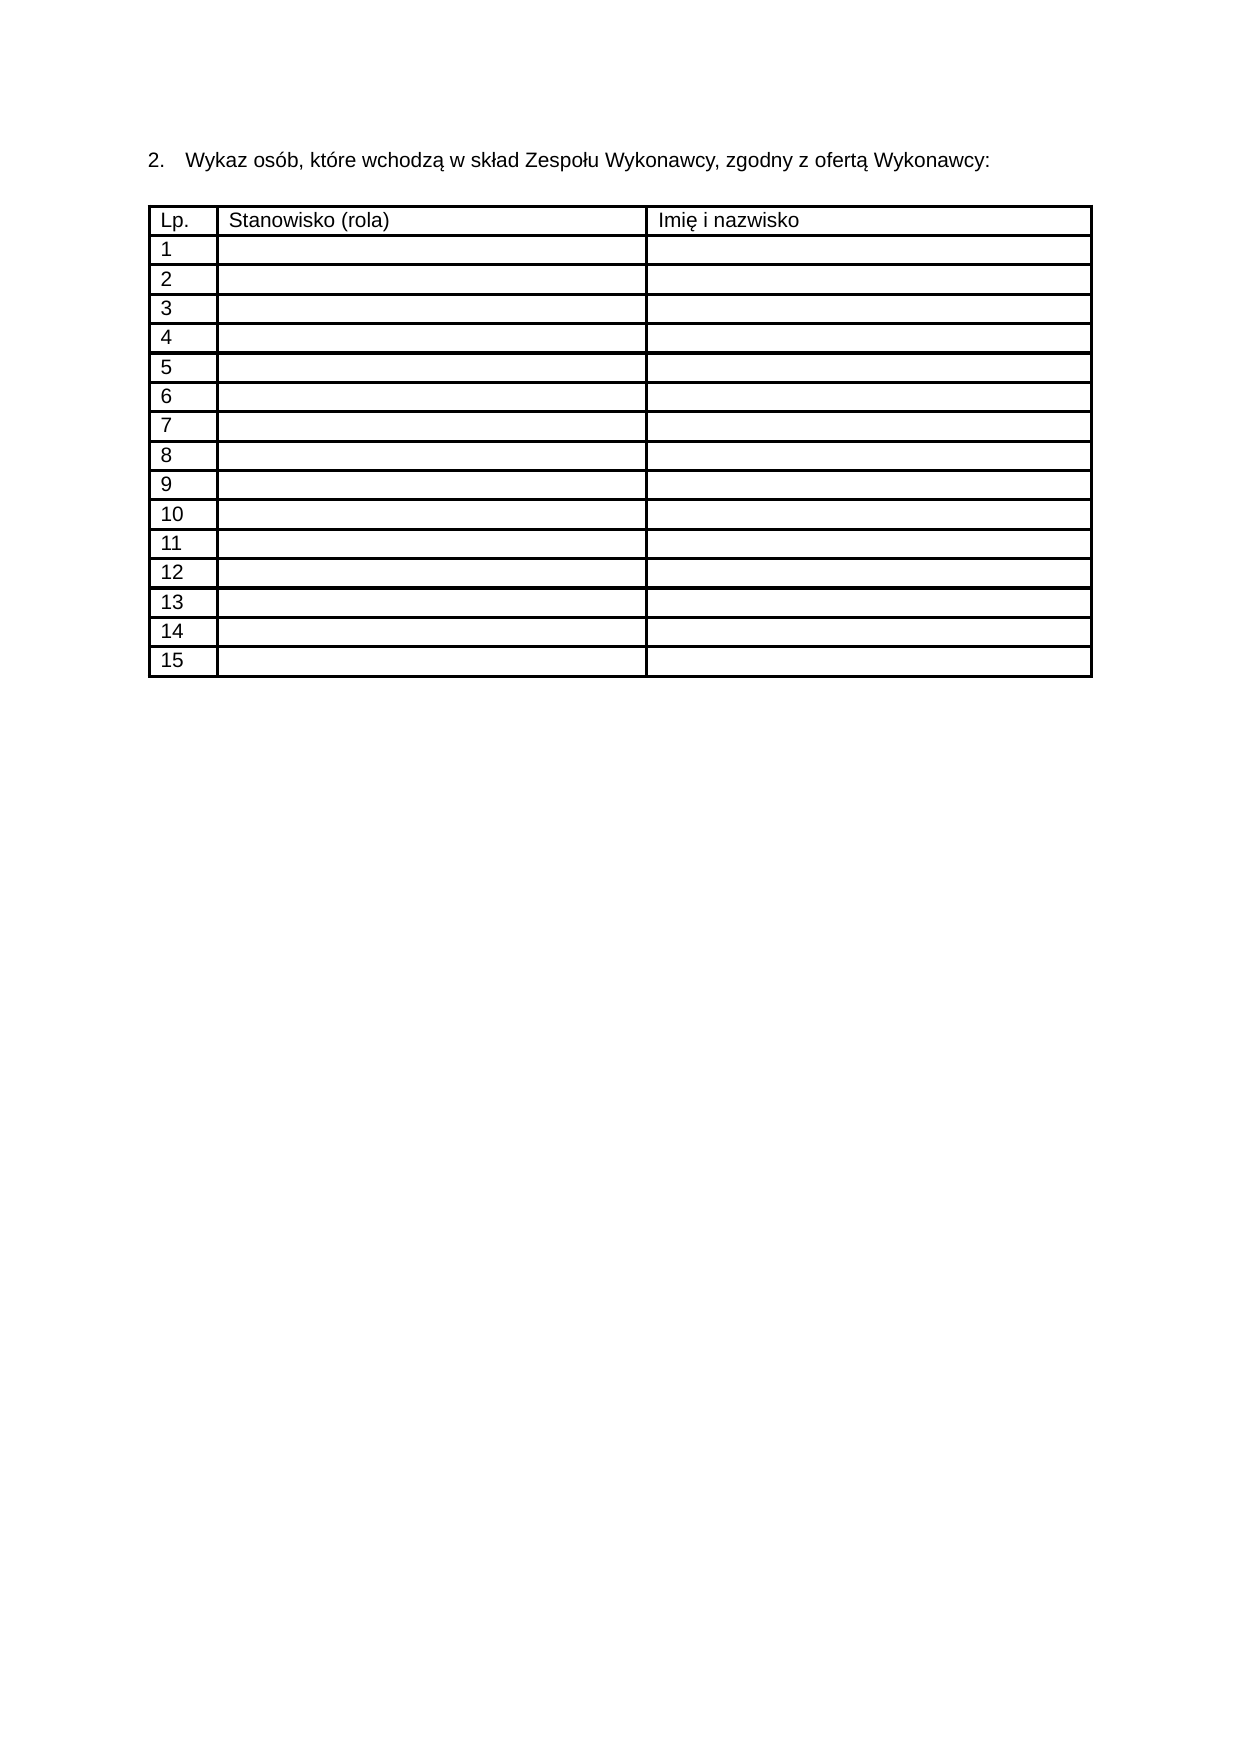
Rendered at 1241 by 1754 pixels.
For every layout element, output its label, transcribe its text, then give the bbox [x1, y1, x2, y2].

table_cell [648, 443, 1090, 469]
table_cell [648, 501, 1090, 528]
table_cell 11 [151, 531, 216, 557]
table_cell [219, 443, 645, 469]
table_cell [219, 266, 645, 293]
table_cell [219, 355, 645, 381]
table_cell [219, 648, 645, 674]
table_cell 3 [151, 296, 216, 322]
table_cell 2 [151, 266, 216, 293]
table_header Stanowisko (rola) [219, 208, 645, 234]
table_header Lp. [151, 208, 216, 234]
table_cell 6 [151, 384, 216, 410]
table_cell 4 [151, 325, 216, 351]
table_cell 1 [151, 237, 216, 263]
table_cell [648, 266, 1090, 293]
table_cell 15 [151, 648, 216, 674]
table_cell 12 [151, 560, 216, 586]
table_cell [648, 590, 1090, 616]
table_cell 13 [151, 590, 216, 616]
table_header Imię i nazwisko [648, 208, 1090, 234]
table_cell [648, 648, 1090, 674]
table_cell [219, 501, 645, 528]
table_cell [648, 472, 1090, 498]
table_cell [648, 413, 1090, 439]
table_cell [219, 237, 645, 263]
table_cell [219, 296, 645, 322]
table_cell [648, 325, 1090, 351]
table_cell 14 [151, 619, 216, 645]
table_cell [219, 384, 645, 410]
table_cell 8 [151, 443, 216, 469]
table_cell [648, 619, 1090, 645]
table_cell [219, 560, 645, 586]
table_cell [219, 472, 645, 498]
table_cell [648, 237, 1090, 263]
table_cell 7 [151, 413, 216, 439]
table_cell [648, 560, 1090, 586]
table_cell [648, 531, 1090, 557]
table_cell 10 [151, 501, 216, 528]
table_cell [219, 413, 645, 439]
list Wykaz osób, które wchodzą w skład Zespołu Wykonawcy, zgodny z ofertą Wykonawcy: [148, 148, 1093, 172]
table_cell 5 [151, 355, 216, 381]
table_cell [219, 590, 645, 616]
table_cell [648, 296, 1090, 322]
table_cell [219, 619, 645, 645]
table_cell 9 [151, 472, 216, 498]
table_cell [219, 325, 645, 351]
table_cell [648, 384, 1090, 410]
table_cell [219, 531, 645, 557]
table_cell [648, 355, 1090, 381]
